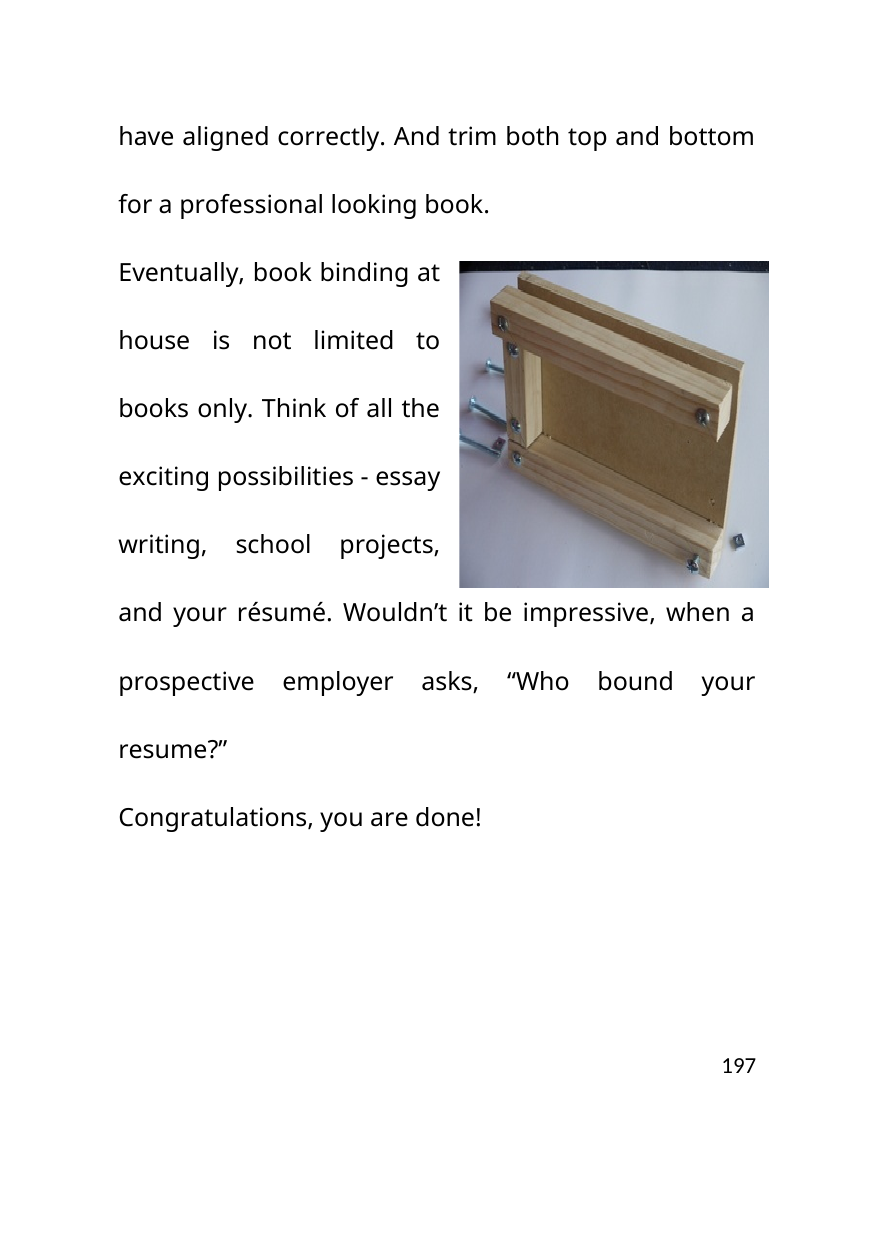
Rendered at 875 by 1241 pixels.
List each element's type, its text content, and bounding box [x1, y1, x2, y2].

text Congratulations, you are done! [118, 799, 756, 833]
picture [459, 261, 769, 588]
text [118, 118, 756, 220]
